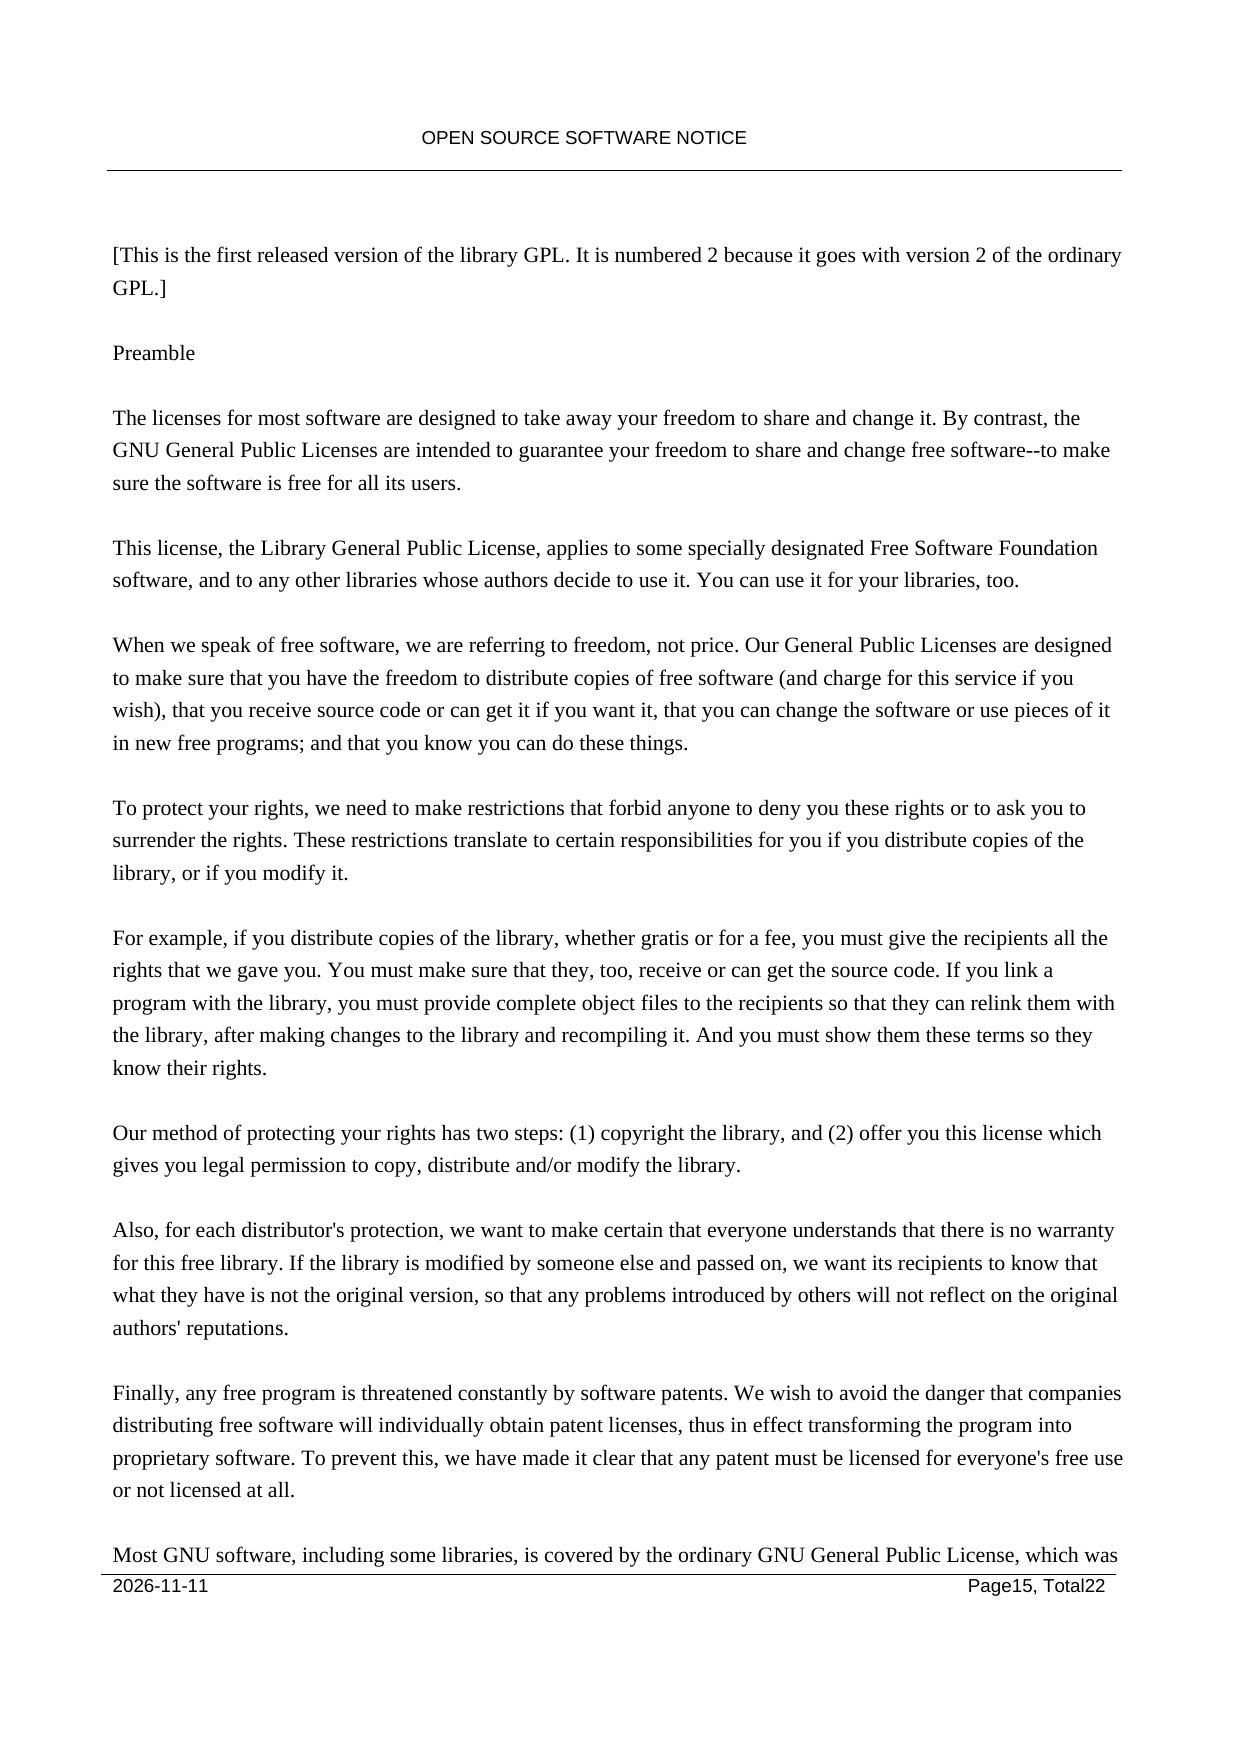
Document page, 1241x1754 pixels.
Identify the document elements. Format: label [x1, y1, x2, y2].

text [112, 206, 1128, 1571]
